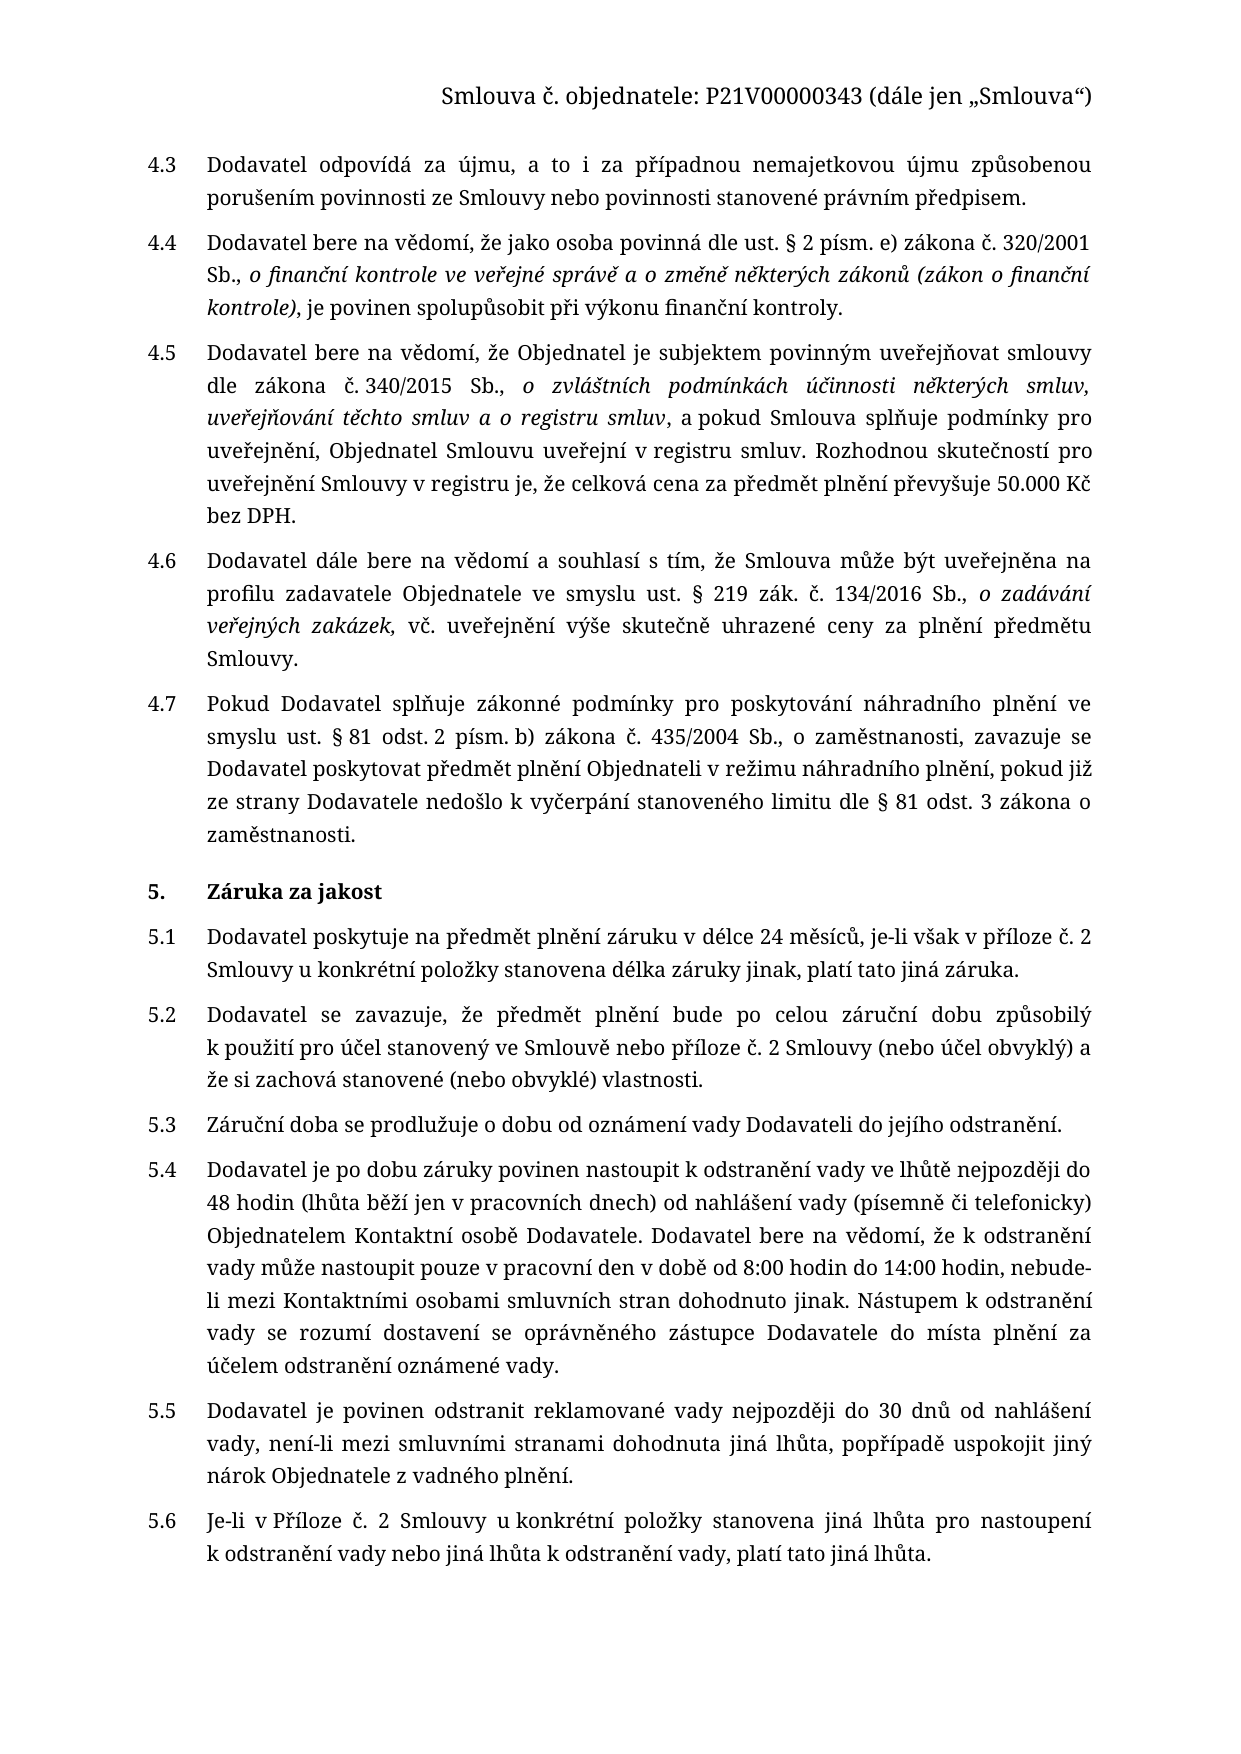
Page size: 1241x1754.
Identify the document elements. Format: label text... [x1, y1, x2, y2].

list Dodavatel se zavazuje, že předmět plnění bude po celou záruční dobu způsobilý k použití pro účel stanovený ve Smlouvě nebo příloze č. 2 Smlouvy (nebo účel obvyklý) a že si zachová stanovené (nebo obvyklé) vlastnosti. [148, 1000, 1093, 1094]
list Záruka za jakost [148, 877, 1093, 906]
list Je-li v Příloze č. 2 Smlouvy u konkrétní položky stanovena jiná lhůta pro nastoupení k odstranění vady nebo jiná lhůta k odstranění vady, platí tato jiná lhůta. [148, 1507, 1093, 1568]
list Dodavatel odpovídá za újmu, a to i za případnou nemajetkovou újmu způsobenou porušením povinnosti ze Smlouvy nebo povinnosti stanovené právním předpisem. [148, 150, 1093, 211]
list Dodavatel je povinen odstranit reklamované vady nejpozději do 30 dnů od nahlášení vady, není-li mezi smluvními stranami dohodnuta jiná lhůta, popřípadě uspokojit jiný nárok Objednatele z vadného plnění. [148, 1396, 1093, 1490]
list Dodavatel bere na vědomí, že jako osoba povinná dle ust. § 2 písm. e) zákona č. 320/2001 Sb., o finanční kontrole ve veřejné správě a o změně některých zákonů (zákon o finanční kontrole), je povinen spolupůsobit při výkonu finanční kontroly. [148, 228, 1093, 322]
list Dodavatel dále bere na vědomí a souhlasí s tím, že Smlouva může být uveřejněna na profilu zadavatele Objednatele ve smyslu ust. § 219 zák. č. 134/2016 Sb., o zadávání veřejných zakázek, vč. uveřejnění výše skutečně uhrazené ceny za plnění předmětu Smlouvy. [148, 546, 1093, 673]
list Dodavatel je po dobu záruky povinen nastoupit k odstranění vady ve lhůtě nejpozději do 48 hodin (lhůta běží jen v pracovních dnech) od nahlášení vady (písemně či telefonicky) Objednatelem Kontaktní osobě Dodavatele. Dodavatel bere na vědomí, že k odstranění vady může nastoupit pouze v pracovní den v době od 8:00 hodin do 14:00 hodin, nebude-li mezi Kontaktními osobami smluvních stran dohodnuto jinak. Nástupem k odstranění vady se rozumí dostavení se oprávněného zástupce Dodavatele do místa plnění za účelem odstranění oznámené vady. [148, 1156, 1093, 1379]
list Dodavatel poskytuje na předmět plnění záruku v délce 24 měsíců, je-li však v příloze č. 2 Smlouvy u konkrétní položky stanovena délka záruky jinak, platí tato jiná záruka. [148, 922, 1093, 983]
list Záruční doba se prodlužuje o dobu od oznámení vady Dodavateli do jejího odstranění. [148, 1110, 1093, 1139]
list Pokud Dodavatel splňuje zákonné podmínky pro poskytování náhradního plnění ve smyslu ust. § 81 odst. 2 písm. b) zákona č. 435/2004 Sb., o zaměstnanosti, zavazuje se Dodavatel poskytovat předmět plnění Objednateli v režimu náhradního plnění, pokud již ze strany Dodavatele nedošlo k vyčerpání stanoveného limitu dle § 81 odst. 3 zákona o zaměstnanosti. [148, 689, 1093, 848]
list Dodavatel bere na vědomí, že Objednatel je subjektem povinným uveřejňovat smlouvy dle zákona č. 340/2015 Sb., o zvláštních podmínkách účinnosti některých smluv, uveřejňování těchto smluv a o registru smluv, a pokud Smlouva splňuje podmínky pro uveřejnění, Objednatel Smlouvu uveřejní v registru smluv. Rozhodnou skutečností pro uveřejnění Smlouvy v registru je, že celková cena za předmět plnění převyšuje 50.000 Kč bez DPH. [148, 338, 1093, 530]
